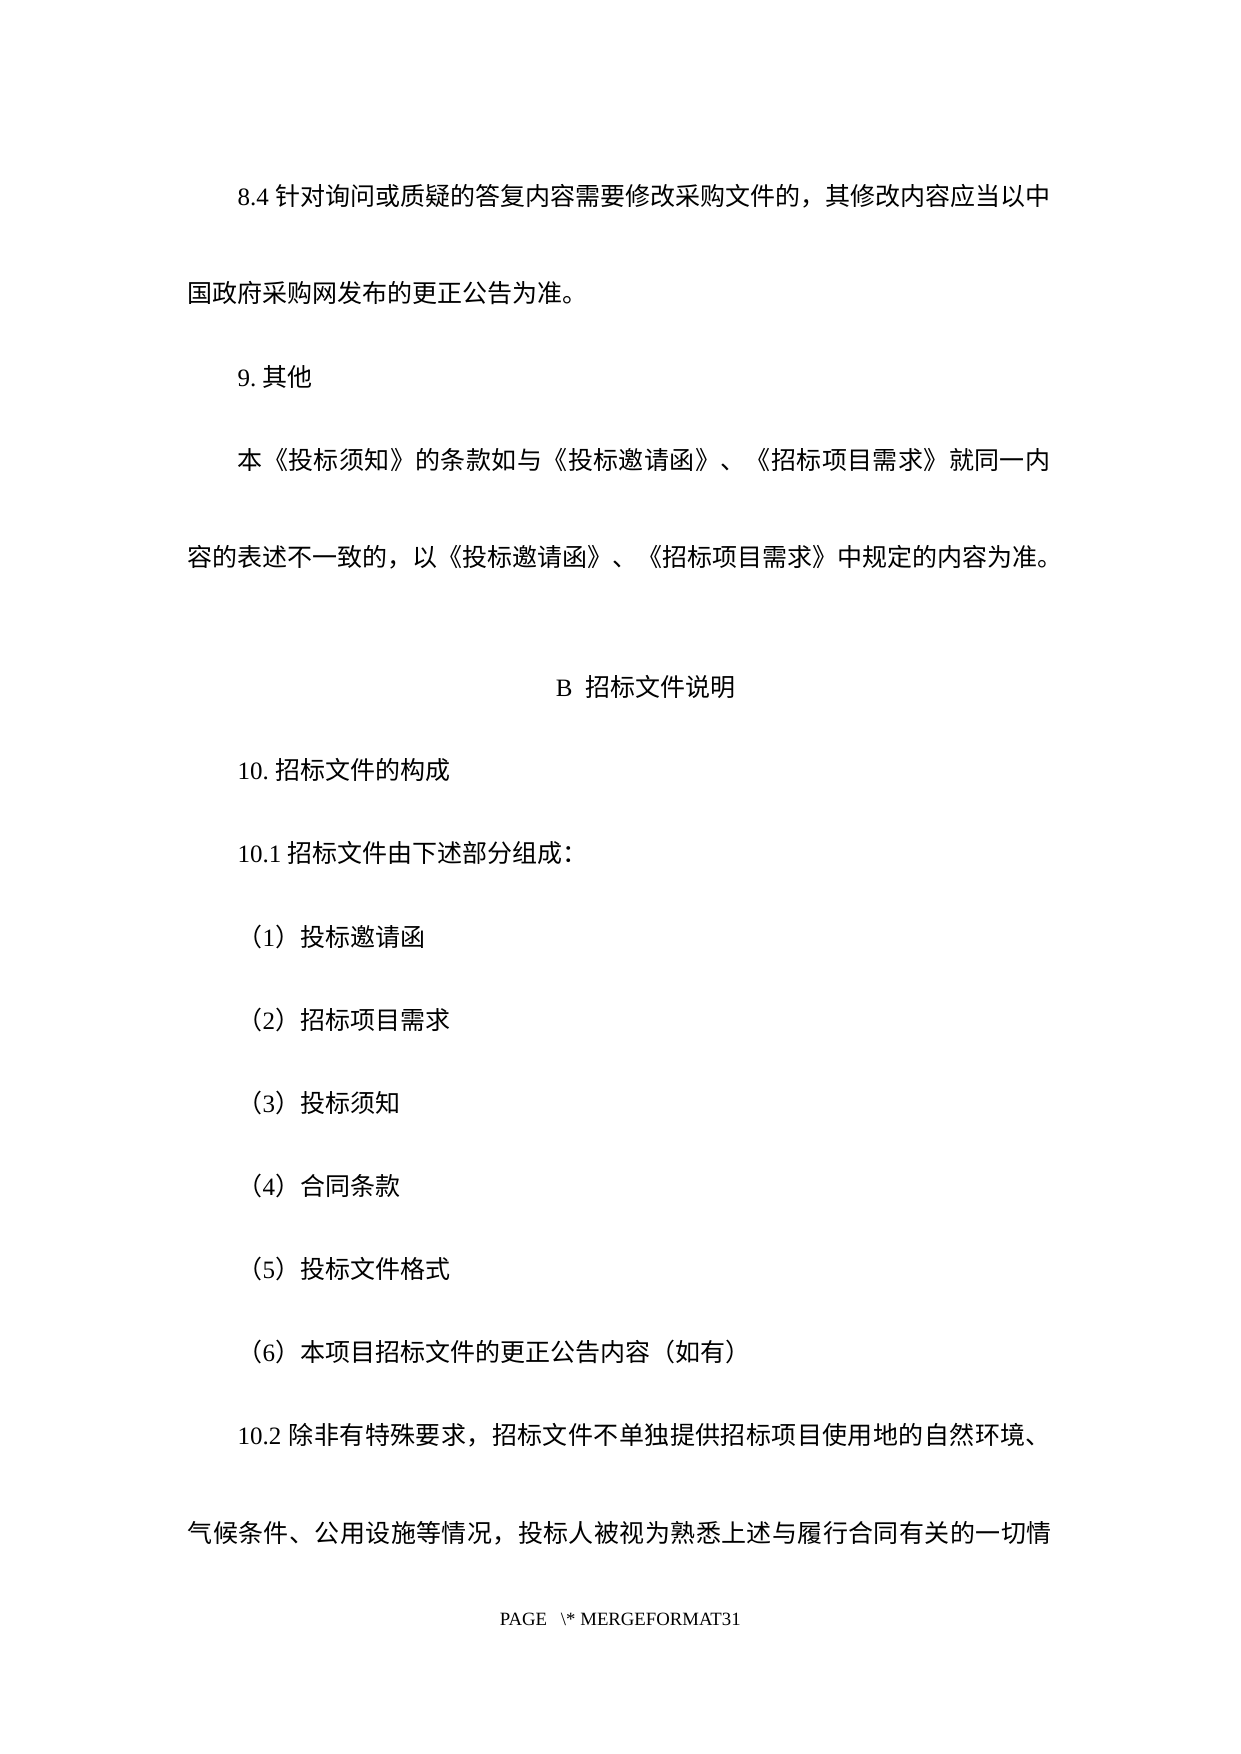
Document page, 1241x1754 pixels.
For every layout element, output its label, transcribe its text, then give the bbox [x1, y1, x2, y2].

text （1）投标邀请函 [187, 903, 1053, 968]
text （3）投标须知 [187, 1069, 1053, 1134]
text 本《投标须知》的条款如与《投标邀请函》、《招标项目需求》就同一内容的表述不一致的，以《投标邀请函》、《招标项目需求》中规定的内容为准。 [187, 426, 1053, 588]
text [187, 1401, 1053, 1564]
text 9. 其他 [187, 343, 1053, 408]
text （4）合同条款 [187, 1152, 1053, 1217]
text （5）投标文件格式 [187, 1235, 1053, 1300]
text （6）本项目招标文件的更正公告内容（如有） [187, 1318, 1053, 1383]
text 10. 招标文件的构成 [187, 736, 1053, 801]
text 10.1 招标文件由下述部分组成： [187, 819, 1053, 884]
text 8.4 针对询问或质疑的答复内容需要修改采购文件的，其修改内容应当以中国政府采购网发布的更正公告为准。 [187, 162, 1053, 324]
text B 招标文件说明 [187, 653, 1053, 718]
text （2）招标项目需求 [187, 986, 1053, 1051]
